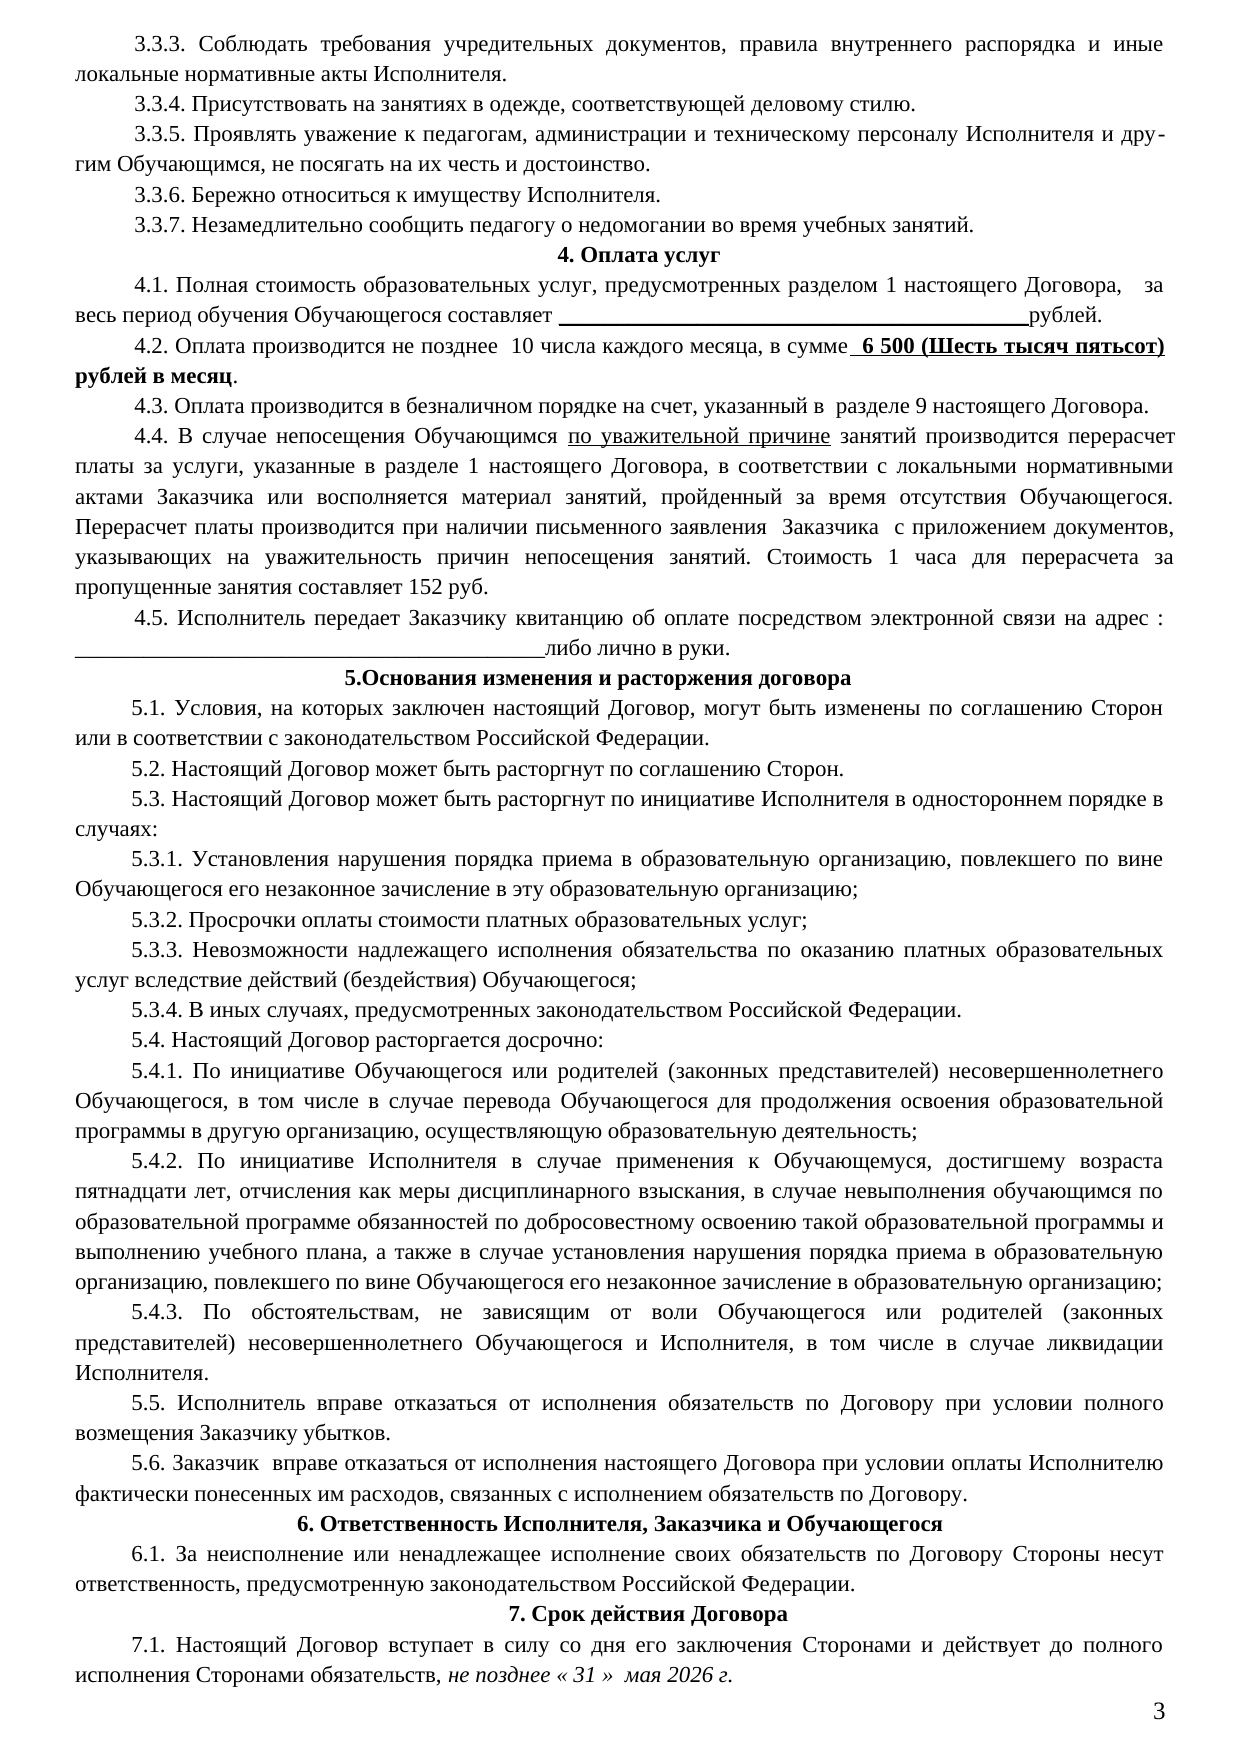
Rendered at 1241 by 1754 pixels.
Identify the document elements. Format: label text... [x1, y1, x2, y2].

text 5.Основания изменения и расторжения договора [75, 664, 1165, 690]
text 6.1. За неисполнение или ненадлежащее исполнение своих обязательств по Договору Стороны несут ответственность, предусмотренную законодательством Российской Федерации. [75, 1540, 1165, 1597]
text 5.3.2. Просрочки оплаты стоимости платных образовательных услуг; [75, 906, 1165, 932]
text 7. Срок действия Договора [75, 1600, 1165, 1627]
text 3.3.4. Присутствовать на занятиях в одежде, соответствующей деловому стилю. [75, 90, 1165, 116]
text 5.2. Настоящий Договор может быть расторгнут по соглашению Сторон. [75, 754, 1165, 781]
text 6. Ответственность Исполнителя, Заказчика и Обучающегося [75, 1510, 1165, 1536]
text 4.1. Полная стоимость образовательных услуг, предусмотренных разделом 1 настоящего Договора, за весь период обучения Обучающегося составляет _________________________________________рублей. [75, 271, 1165, 328]
text 3.3.7. Незамедлительно сообщить педагогу о недомогании во время учебных занятий. [75, 211, 1165, 237]
text 5.4. Настоящий Договор расторгается досрочно: [75, 1026, 1165, 1053]
text 5.4.1. По инициативе Обучающегося или родителей (законных представителей) несовершеннолетнего Обучающегося, в том числе в случае перевода Обучающегося для продолжения освоения образовательной программы в другую организацию, осуществляющую образовательную деятельность; [75, 1057, 1165, 1143]
text 5.5. Исполнитель вправе отказаться от исполнения обязательств по Договору при условии полного возмещения Заказчику убытков. [75, 1389, 1165, 1446]
text 7.1. Настоящий Договор вступает в силу со дня его заключения Сторонами и действует до полного исполнения Сторонами обязательств, не позднее « 31 » мая 2026 г. [75, 1631, 1165, 1687]
text 4. Оплата услуг [112, 241, 1165, 267]
text 5.3.4. В иных случаях, предусмотренных законодательством Российской Федерации. [75, 996, 1165, 1023]
text 5.3.1. Установления нарушения порядка приема в образовательную организацию, повлекшего по вине Обучающегося его незаконное зачисление в эту образовательную организацию; [75, 845, 1165, 902]
text 4.3. Оплата производится в безналичном порядке на счет, указанный в разделе 9 настоящего Договора. [75, 392, 1165, 418]
text 4.2. Оплата производится не позднее 10 числа каждого месяца, в сумме 6 500 (Шесть тысяч пятьсот) рублей в месяц. [75, 332, 1165, 388]
text 5.3.3. Невозможности надлежащего исполнения обязательства по оказанию платных образовательных услуг вследствие действий (бездействия) Обучающегося; [75, 936, 1165, 992]
text 4.4. В случае непосещения Обучающимся по уважительной причине занятий производится перерасчет платы за услуги, указанные в разделе 1 настоящего Договора, в соответствии с локальными нормативными актами Заказчика или восполняется материал занятий, пройденный за время отсутствия Обучающегося. Перерасчет платы производится при наличии письменного заявления Заказчика с приложением документов, указывающих на уважительность причин непосещения занятий. Стоимость 1 часа для перерасчета за пропущенные занятия составляет 152 руб. [75, 422, 1176, 600]
text 5.1. Условия, на которых заключен настоящий Договор, могут быть изменены по соглашению Сторон или в соответствии с законодательством Российской Федерации. [75, 694, 1165, 751]
text 5.4.3. По обстоятельствам, не зависящим от воли Обучающегося или родителей (законных представителей) несовершеннолетнего Обучающегося и Исполнителя, в том числе в случае ликвидации Исполнителя. [75, 1298, 1165, 1385]
text 4.5. Исполнитель передает Заказчику квитанцию об оплате посредством электронной связи на адрес : _________________________________________либо лично в руки. [75, 603, 1165, 660]
text 3.3.5. Проявлять уважение к педагогам, администрации и техническому персоналу Исполнителя и другим Обучающимся, не посягать на их честь и достоинство. [75, 120, 1165, 177]
text 3.3.6. Бережно относиться к имуществу Исполнителя. [75, 181, 1165, 207]
text 5.4.2. По инициативе Исполнителя в случае применения к Обучающемуся, достигшему возраста пятнадцати лет, отчисления как меры дисциплинарного взыскания, в случае невыполнения обучающимся по образовательной программе обязанностей по добросовестному освоению такой образовательной программы и выполнению учебного плана, а также в случае установления нарушения порядка приема в образовательную организацию, повлекшего по вине Обучающегося его незаконное зачисление в образовательную организацию; [75, 1147, 1165, 1294]
text 3.3.3. Соблюдать требования учредительных документов, правила внутреннего распорядка и иные локальные нормативные акты Исполнителя. [75, 29, 1165, 86]
text 5.6. Заказчик вправе отказаться от исполнения настоящего Договора при условии оплаты Исполнителю фактически понесенных им расходов, связанных с исполнением обязательств по Договору. [75, 1449, 1165, 1506]
text 5.3. Настоящий Договор может быть расторгнут по инициативе Исполнителя в одностороннем порядке в случаях: [75, 785, 1165, 841]
